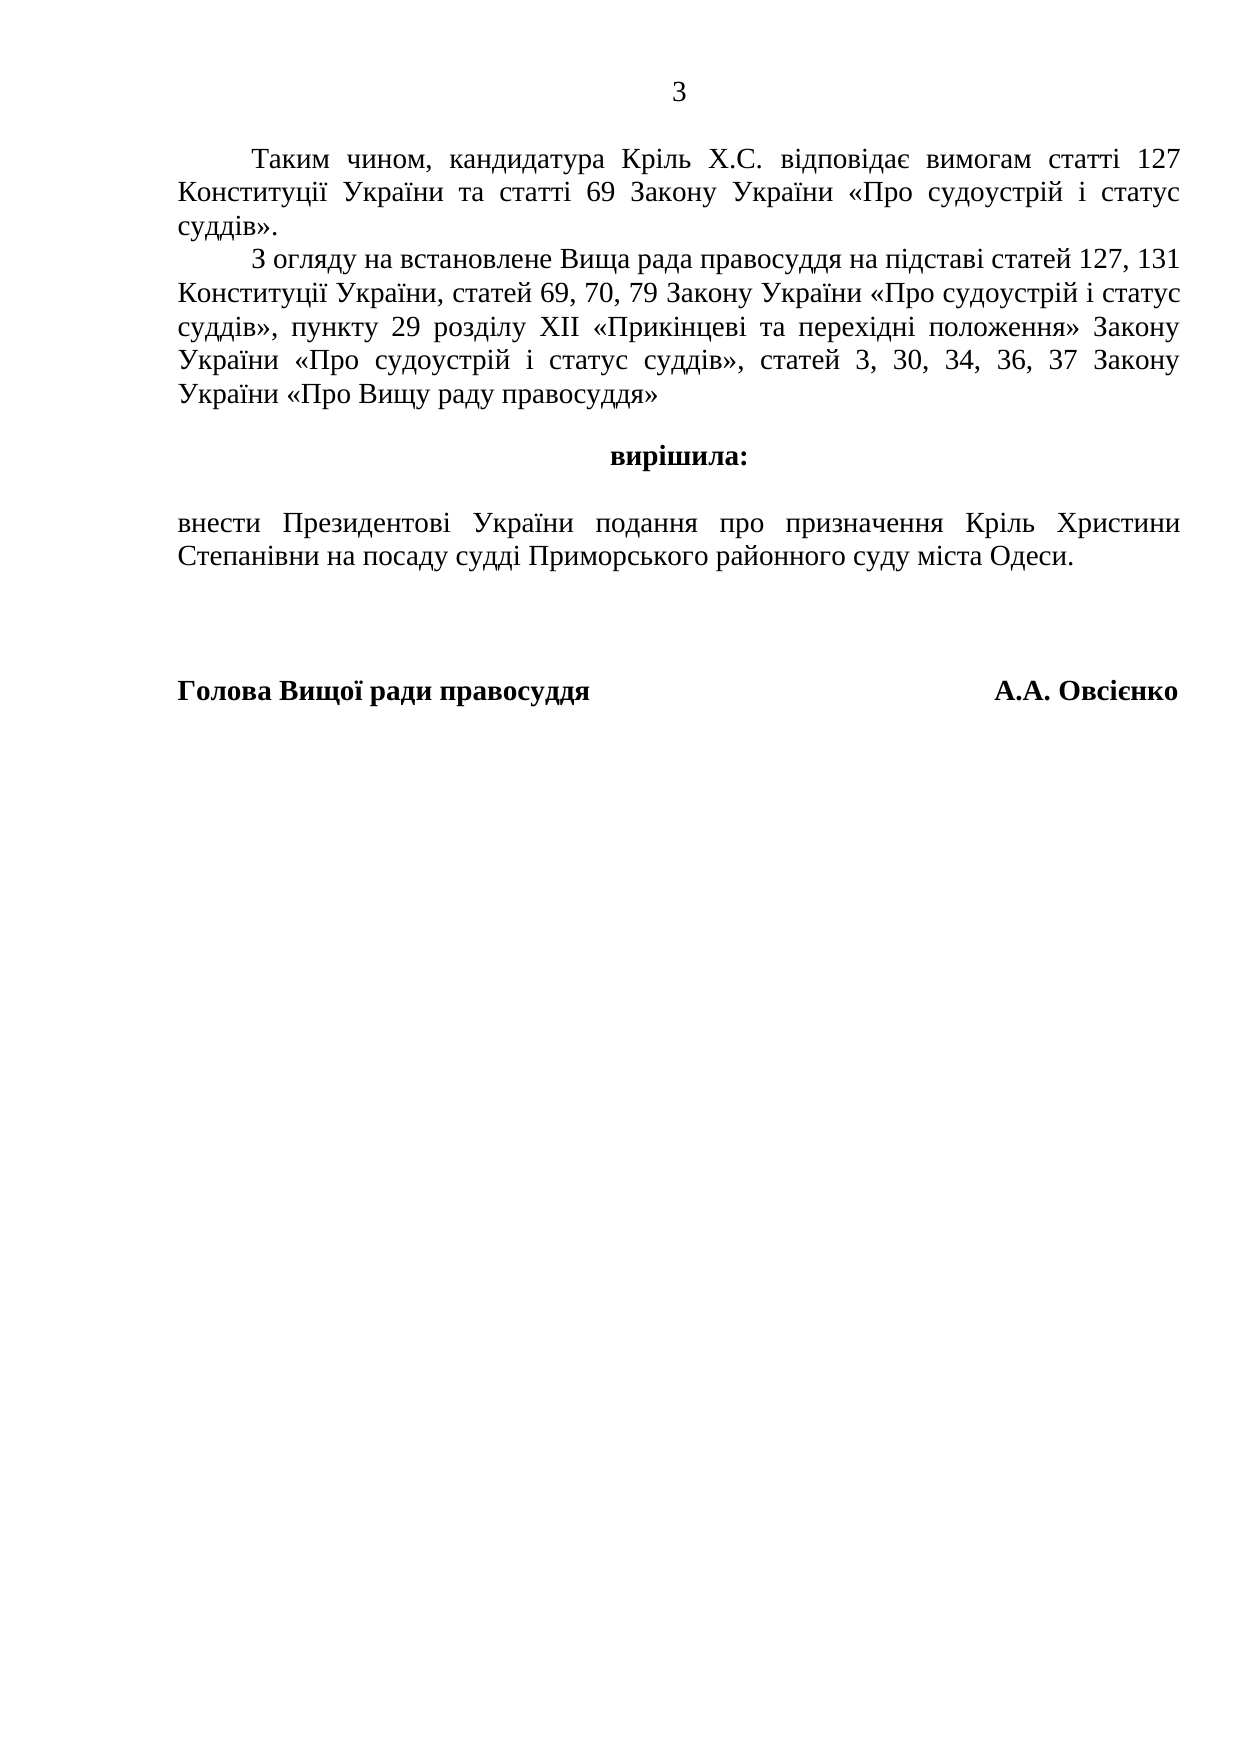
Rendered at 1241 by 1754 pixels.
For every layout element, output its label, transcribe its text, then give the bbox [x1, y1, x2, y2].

text внести Президентові України подання про призначення Кріль Христини Степанівни на посаду судді Приморського районного суду міста Одеси. [177, 505, 1181, 572]
text З огляду на встановлене Вища рада правосуддя на підставі статей 127, 131 Конституції України, статей 69, 70, 79 Закону України «Про судоустрій і статус суддів», пункту 29 розділу ХІІ «Прикінцеві та перехідні положення» Закону України «Про судоустрій і статус суддів», статей 3, 30, 34, 36, 37 Закону України «Про Вищу раду правосуддя» [177, 242, 1181, 409]
text вирішила: [177, 438, 1181, 471]
text Таким чином, кандидатура Кріль Х.С. відповідає вимогам статті 127 Конституції України та статті 69 Закону України «Про судоустрій і статус суддів». [177, 141, 1181, 242]
text Голова Вищої ради правосуддя А.А. Овсієнко [177, 673, 1181, 706]
